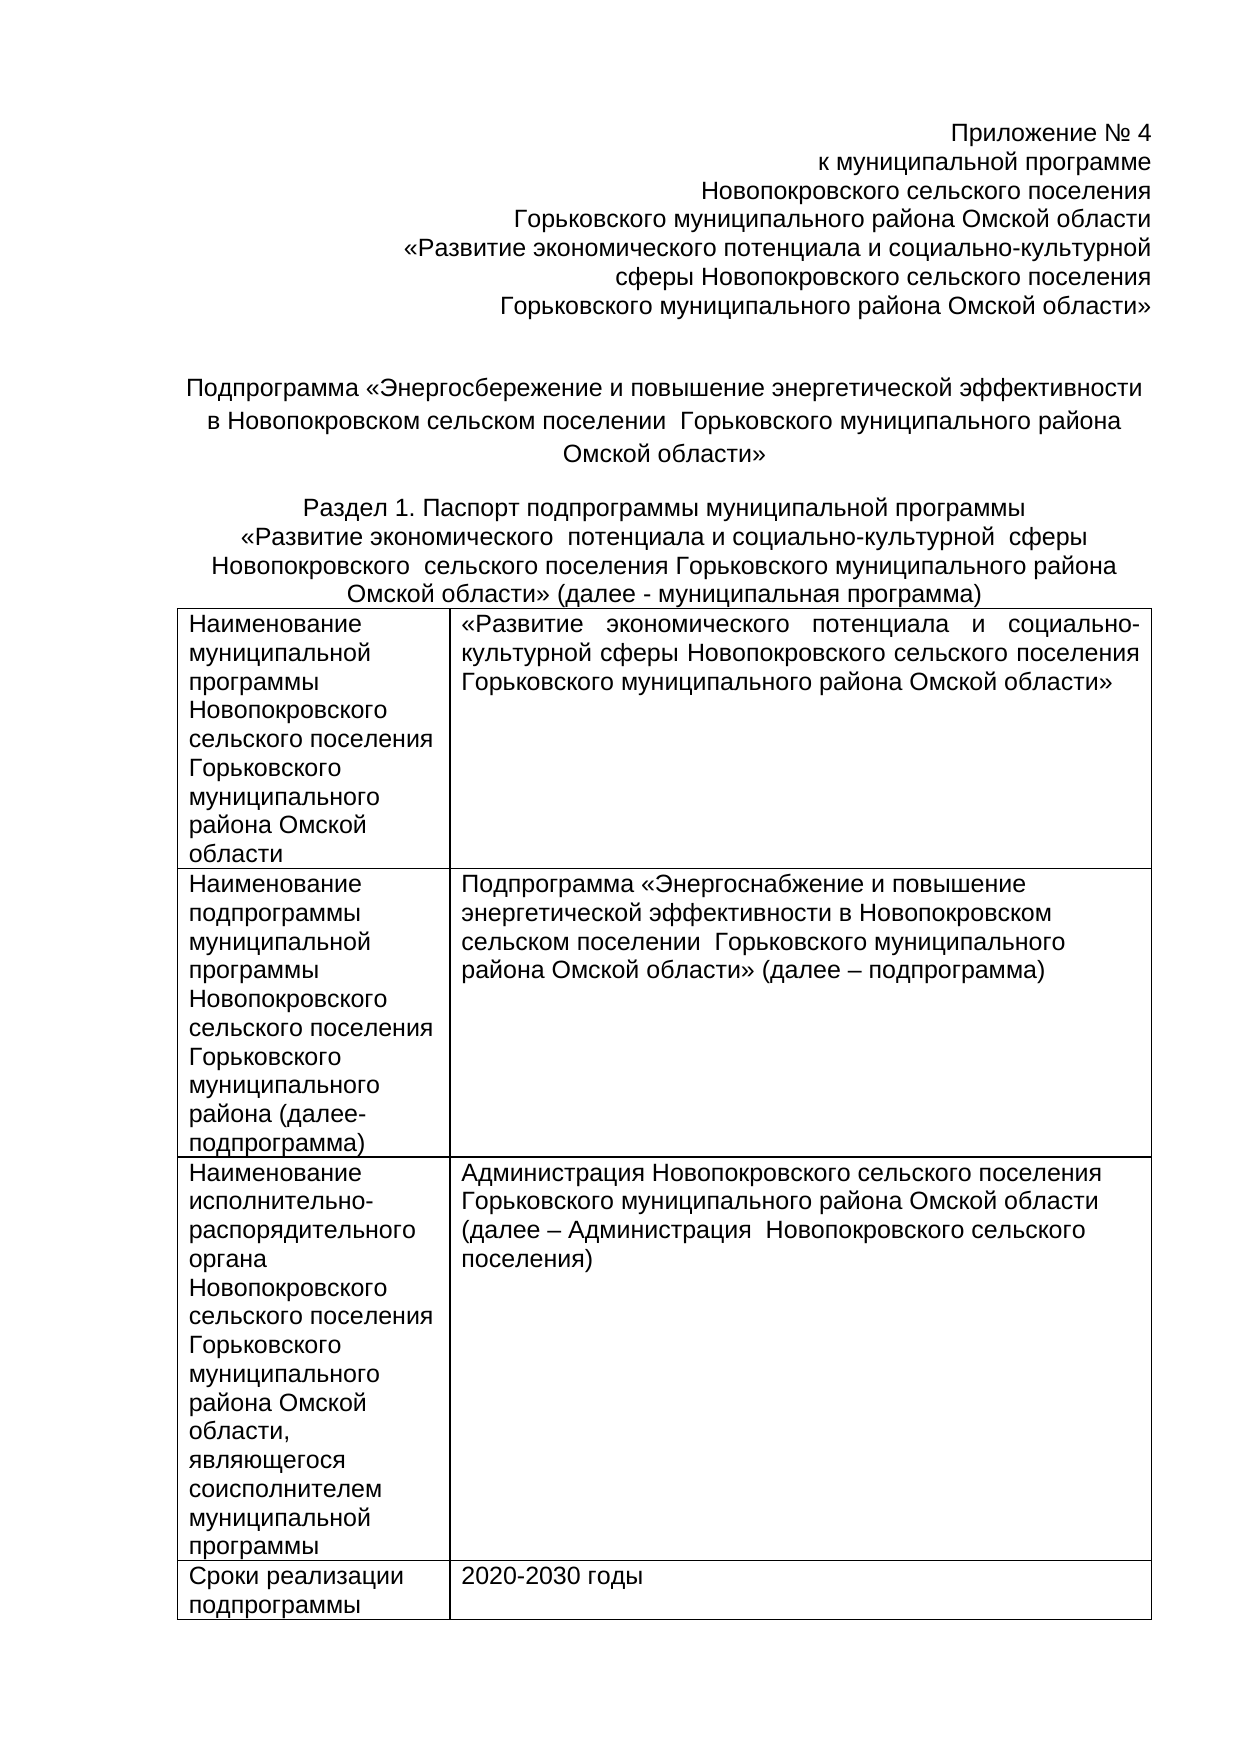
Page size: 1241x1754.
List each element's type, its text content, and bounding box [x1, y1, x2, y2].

table_cell Администрация Новопокровского сельского поселения Горьковского муниципального района Омской области (далее – Администрация Новопокровского сельского поселения) [451, 1158, 1151, 1560]
table_header «Развитие экономического потенциала и социально-культурной сферы Новопокровского сельского поселения Горьковского муниципального района Омской области» [451, 609, 1151, 868]
text «Развитие экономического потенциала и социально-культурной [177, 233, 1152, 262]
text Раздел 1. Паспорт подпрограммы муниципальной программы [177, 493, 1152, 522]
table_cell Подпрограмма «Энергоснабжение и повышение энергетической эффективности в Новопокровском сельском поселении Горьковского муниципального района Омской области» (далее – подпрограмма) [451, 869, 1151, 1156]
text Горьковского муниципального района Омской области» [177, 291, 1152, 319]
text к муниципальной программе [177, 147, 1152, 176]
text Горьковского муниципального района Омской области [177, 204, 1152, 233]
table_header Наименование муниципальной программы Новопокровского сельского поселения Горьковского муниципального района Омской области [178, 609, 449, 868]
text сферы Новопокровского сельского поселения [177, 262, 1152, 291]
text Новопокровского сельского поселения [177, 176, 1152, 204]
table_cell 2020-2030 годы [451, 1561, 1151, 1618]
text Подпрограмма «Энергосбережение и повышение энергетической эффективности в Новопокровском сельском поселении Горьковского муниципального района Омской области» [177, 373, 1152, 468]
text Приложение № 4 [177, 118, 1152, 147]
table_cell Сроки реализации подпрограммы [178, 1561, 449, 1618]
table_cell Наименование исполнительно-распорядительного органа Новопокровского сельского поселения Горьковского муниципального района Омской области, являющегося соисполнителем муниципальной программы [178, 1158, 449, 1560]
text «Развитие экономического потенциала и социально-культурной сферы Новопокровского сельского поселения Горьковского муниципального района Омской области» (далее - муниципальная программа) [177, 522, 1152, 608]
table_cell Наименование подпрограммы муниципальной программы Новопокровского сельского поселения Горьковского муниципального района (далее- подпрограмма) [178, 869, 449, 1156]
